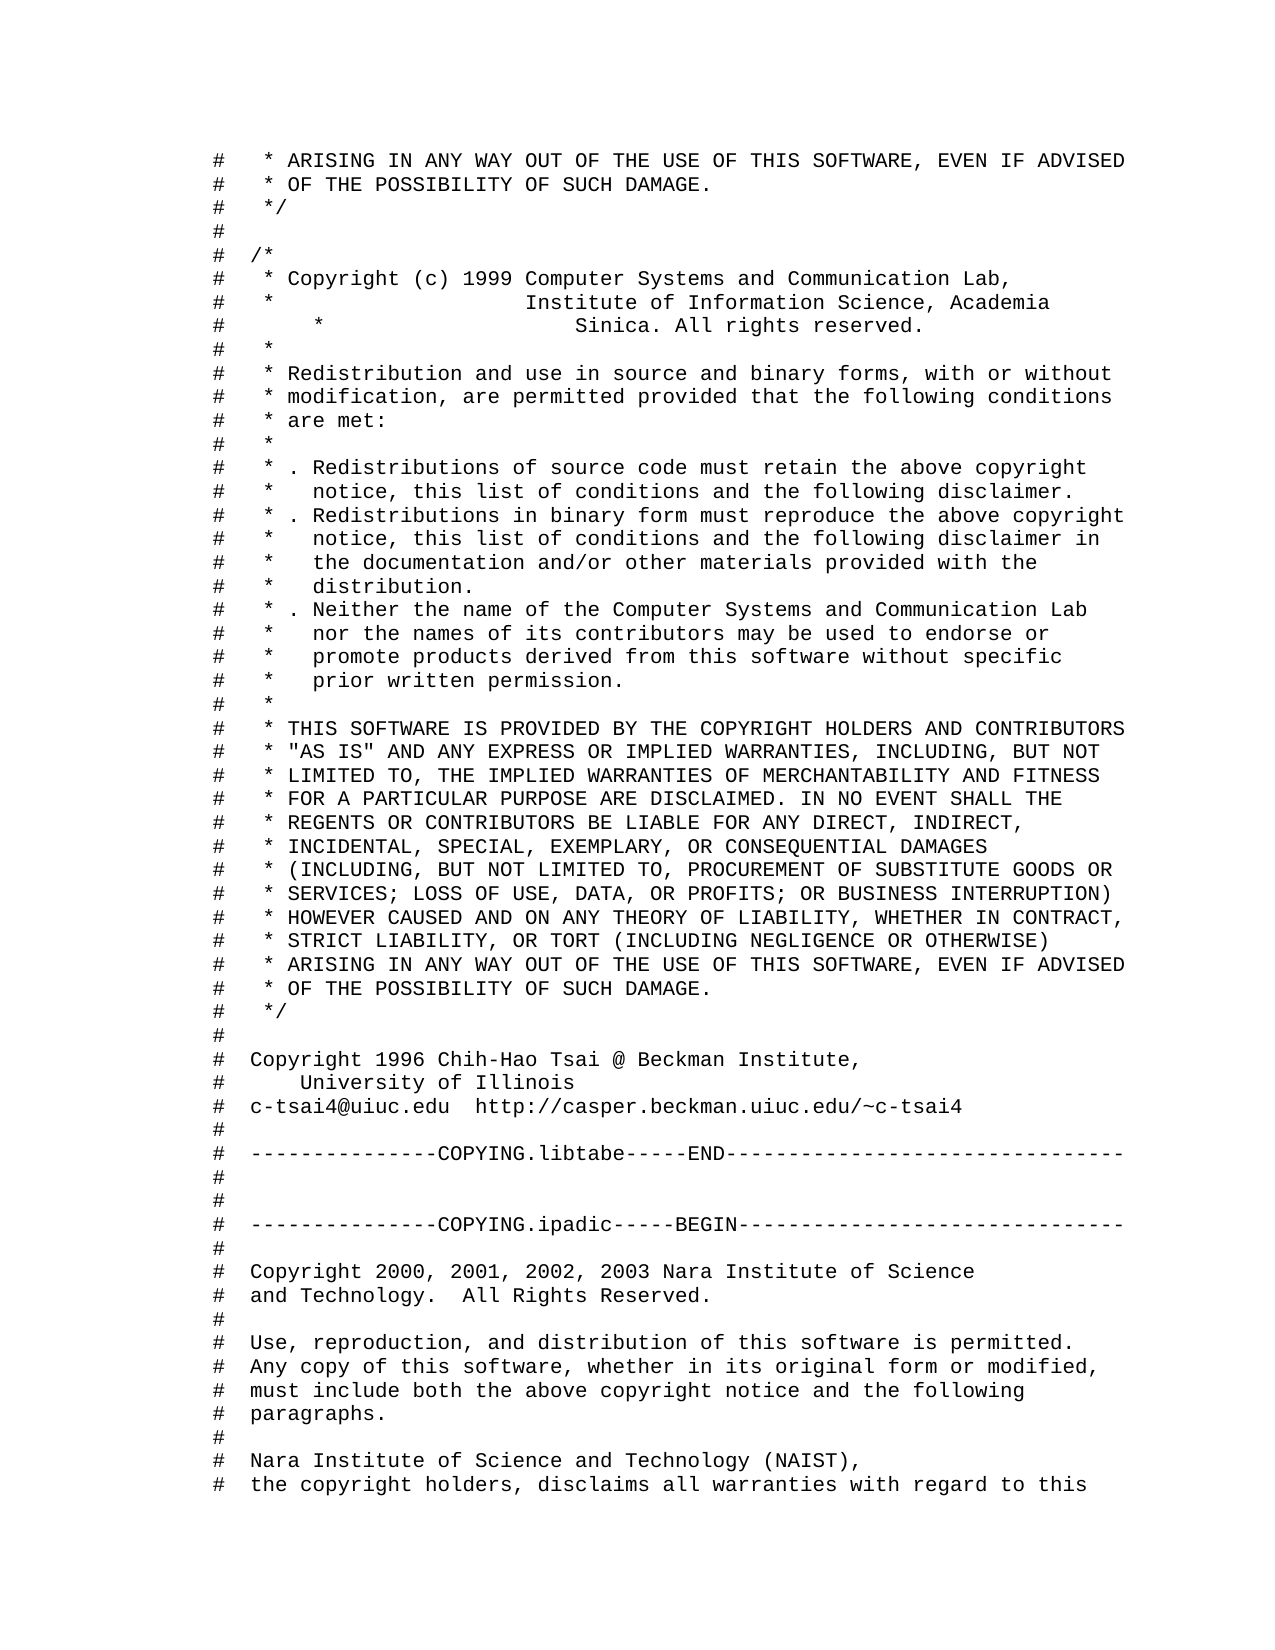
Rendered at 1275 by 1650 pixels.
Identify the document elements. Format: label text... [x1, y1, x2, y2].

text # Any copy of this software, whether in its original form or modified, [150, 1356, 1125, 1379]
text # * SERVICES; LOSS OF USE, DATA, OR PROFITS; OR BUSINESS INTERRUPTION) [150, 883, 1125, 907]
text # Copyright 1996 Chih-Hao Tsai @ Beckman Institute, [150, 1048, 1125, 1072]
text # Use, reproduction, and distribution of this software is permitted. [150, 1332, 1125, 1356]
text # * FOR A PARTICULAR PURPOSE ARE DISCLAIMED. IN NO EVENT SHALL THE [150, 788, 1125, 812]
text # the copyright holders, disclaims all warranties with regard to this [150, 1474, 1125, 1498]
text # * OF THE POSSIBILITY OF SUCH DAMAGE. [150, 978, 1125, 1001]
text # * [150, 339, 1125, 363]
text # * the documentation and/or other materials provided with the [150, 552, 1125, 576]
text # * [150, 694, 1125, 717]
text # [150, 1190, 1125, 1214]
text # * REGENTS OR CONTRIBUTORS BE LIABLE FOR ANY DIRECT, INDIRECT, [150, 812, 1125, 836]
text # * are met: [150, 410, 1125, 434]
text # * Redistribution and use in source and binary forms, with or without [150, 363, 1125, 386]
text # c-tsai4@uiuc.edu http://casper.beckman.uiuc.edu/~c-tsai4 [150, 1096, 1125, 1119]
text # [150, 1238, 1125, 1261]
text # * ARISING IN ANY WAY OUT OF THE USE OF THIS SOFTWARE, EVEN IF ADVISED [150, 954, 1125, 978]
text # * Sinica. All rights reserved. [150, 316, 1125, 339]
text # * prior written permission. [150, 670, 1125, 694]
text # /* [150, 244, 1125, 268]
text # University of Illinois [150, 1072, 1125, 1096]
text # */ [150, 1001, 1125, 1025]
text # * nor the names of its contributors may be used to endorse or [150, 623, 1125, 647]
text # * modification, are permitted provided that the following conditions [150, 386, 1125, 410]
text # * distribution. [150, 576, 1125, 599]
text # must include both the above copyright notice and the following [150, 1379, 1125, 1403]
text # * Institute of Information Science, Academia [150, 292, 1125, 316]
text # * notice, this list of conditions and the following disclaimer. [150, 481, 1125, 505]
text # ---------------COPYING.ipadic-----BEGIN------------------------------- [150, 1214, 1125, 1238]
text # * OF THE POSSIBILITY OF SUCH DAMAGE. [150, 174, 1125, 197]
text # * . Redistributions in binary form must reproduce the above copyright [150, 505, 1125, 528]
text # and Technology. All Rights Reserved. [150, 1285, 1125, 1309]
text # * INCIDENTAL, SPECIAL, EXEMPLARY, OR CONSEQUENTIAL DAMAGES [150, 836, 1125, 859]
text # * [150, 434, 1125, 457]
text # paragraphs. [150, 1403, 1125, 1427]
text # * HOWEVER CAUSED AND ON ANY THEORY OF LIABILITY, WHETHER IN CONTRACT, [150, 907, 1125, 930]
text # ---------------COPYING.libtabe-----END-------------------------------- [150, 1143, 1125, 1167]
text # * STRICT LIABILITY, OR TORT (INCLUDING NEGLIGENCE OR OTHERWISE) [150, 930, 1125, 954]
text # * . Neither the name of the Computer Systems and Communication Lab [150, 599, 1125, 623]
text # [150, 221, 1125, 244]
text # Copyright 2000, 2001, 2002, 2003 Nara Institute of Science [150, 1261, 1125, 1285]
text # * "AS IS" AND ANY EXPRESS OR IMPLIED WARRANTIES, INCLUDING, BUT NOT [150, 741, 1125, 765]
text # [150, 1025, 1125, 1048]
text # * (INCLUDING, BUT NOT LIMITED TO, PROCUREMENT OF SUBSTITUTE GOODS OR [150, 859, 1125, 883]
text # [150, 1119, 1125, 1143]
text # * promote products derived from this software without specific [150, 647, 1125, 670]
text # * THIS SOFTWARE IS PROVIDED BY THE COPYRIGHT HOLDERS AND CONTRIBUTORS [150, 717, 1125, 741]
text # [150, 1167, 1125, 1190]
text # * ARISING IN ANY WAY OUT OF THE USE OF THIS SOFTWARE, EVEN IF ADVISED [150, 150, 1125, 174]
text # * notice, this list of conditions and the following disclaimer in [150, 528, 1125, 552]
text # * . Redistributions of source code must retain the above copyright [150, 457, 1125, 481]
text # * Copyright (c) 1999 Computer Systems and Communication Lab, [150, 268, 1125, 292]
text # Nara Institute of Science and Technology (NAIST), [150, 1451, 1125, 1474]
text # */ [150, 197, 1125, 221]
text # [150, 1427, 1125, 1451]
text # * LIMITED TO, THE IMPLIED WARRANTIES OF MERCHANTABILITY AND FITNESS [150, 765, 1125, 788]
text # [150, 1309, 1125, 1332]
